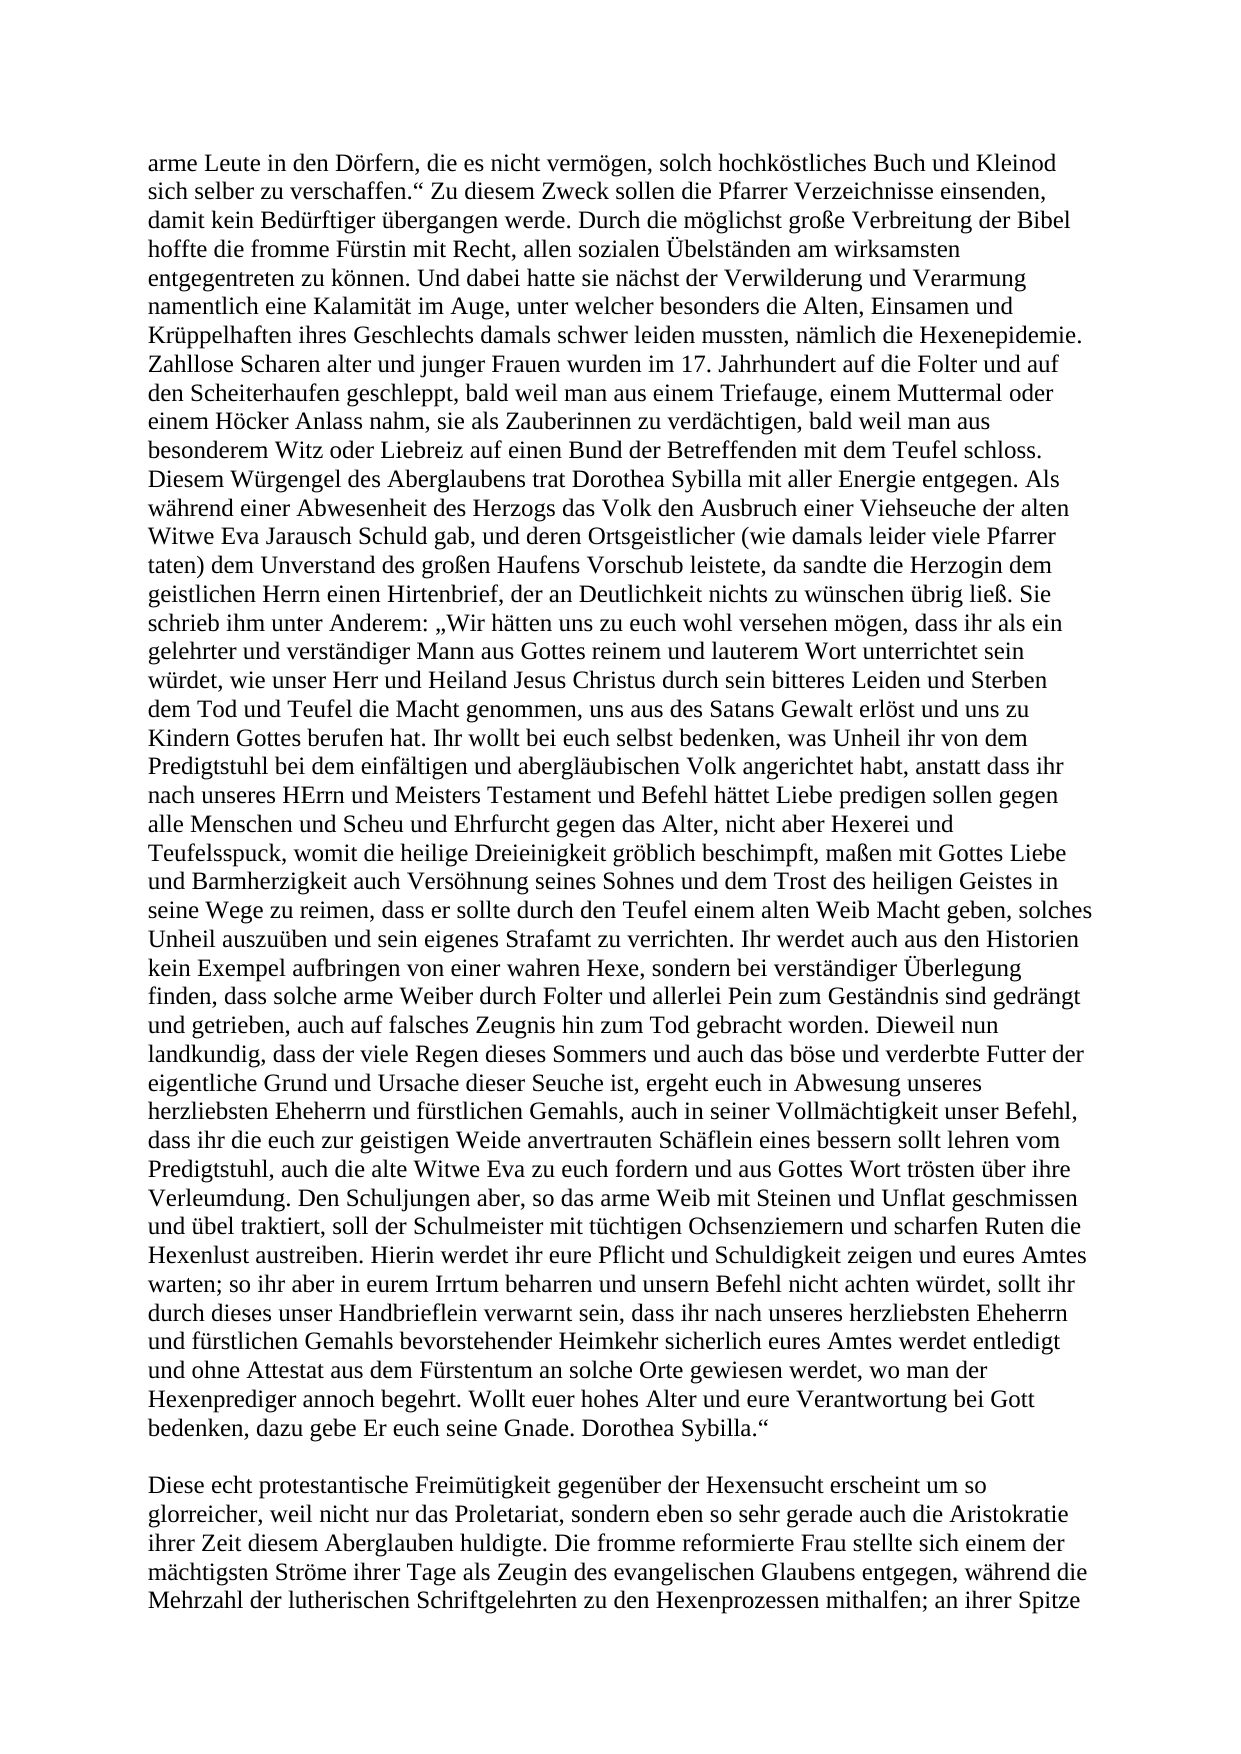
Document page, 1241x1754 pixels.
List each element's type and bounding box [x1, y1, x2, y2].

text [148, 1471, 1093, 1614]
text [148, 148, 1093, 1441]
